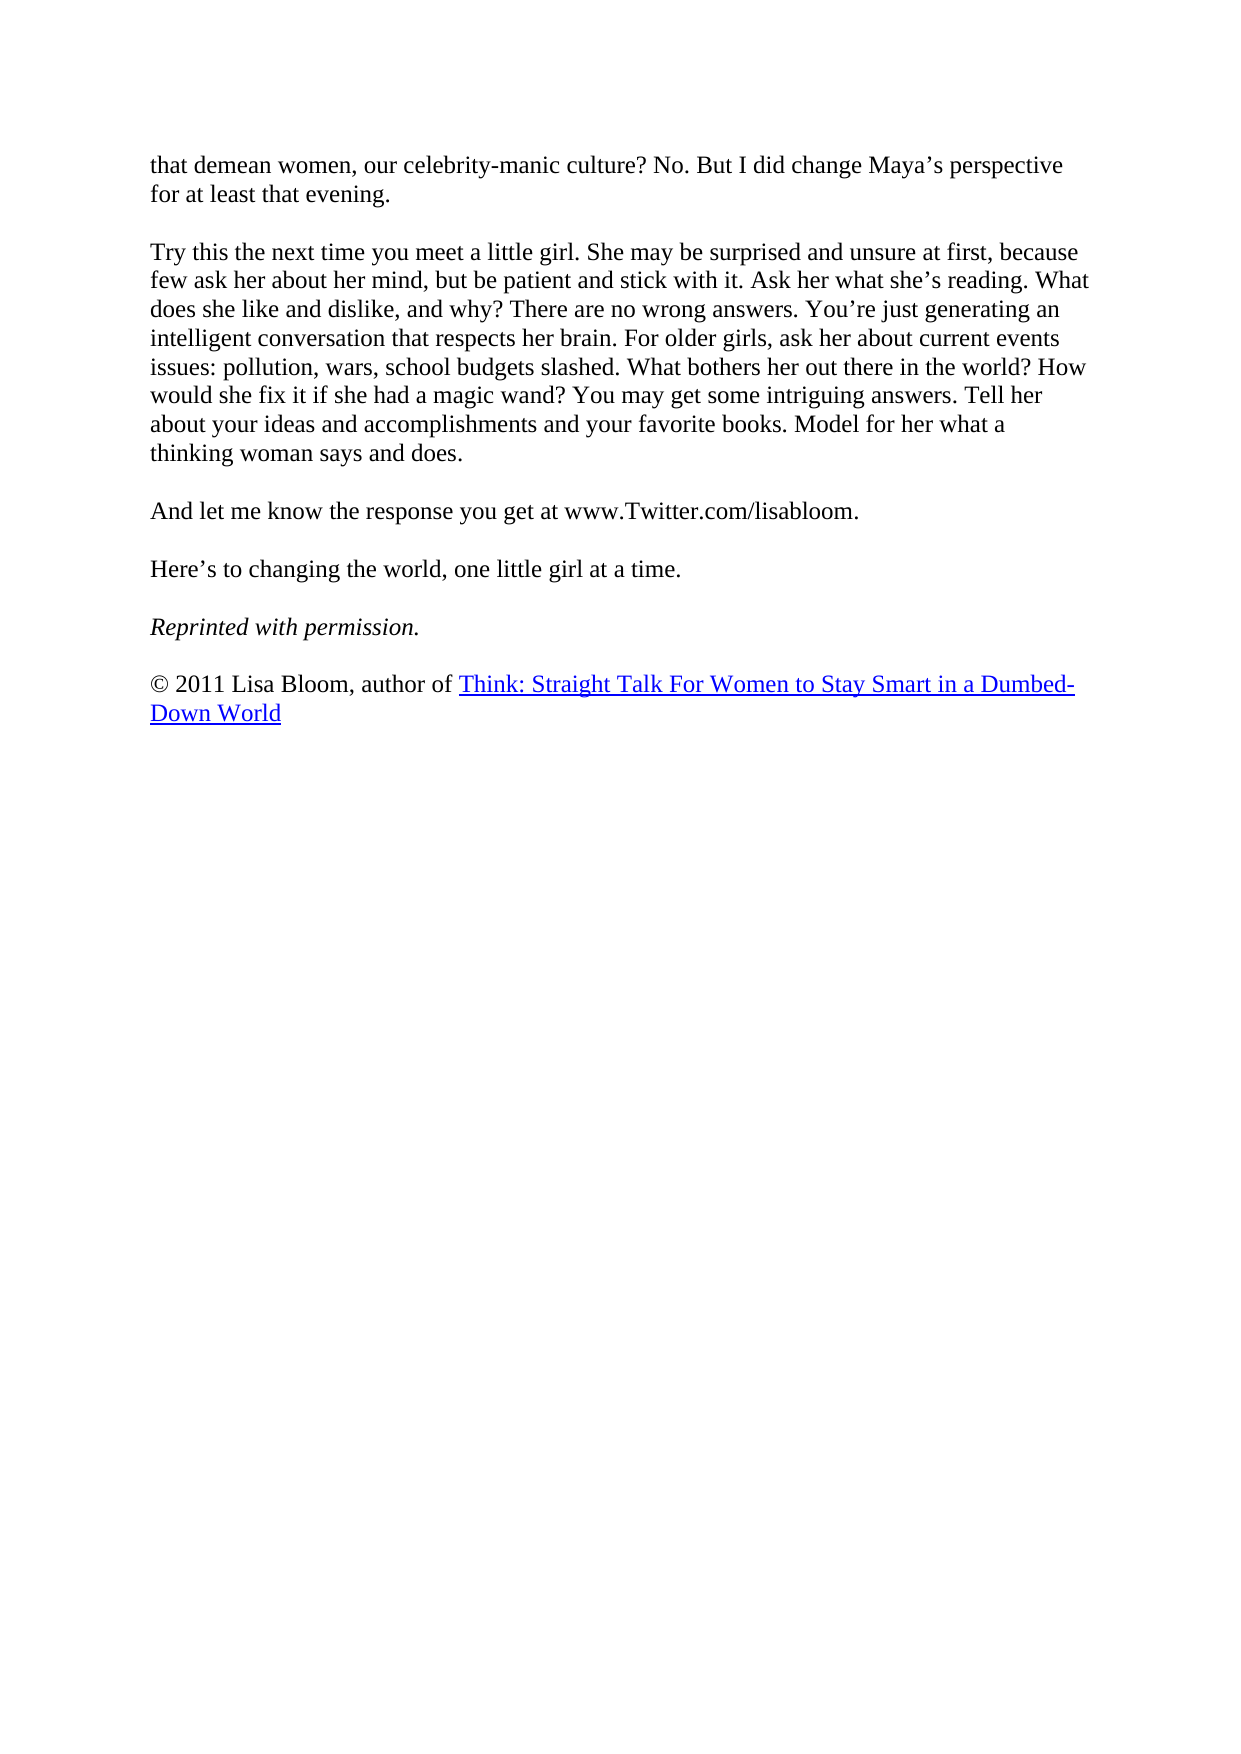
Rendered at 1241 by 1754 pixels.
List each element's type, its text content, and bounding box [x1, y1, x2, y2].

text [150, 150, 1090, 207]
text Try this the next time you meet a little girl. She may be surprised and unsure at first, because few ask her about her mind, but be patient and stick with it. Ask her what she’s reading. What does she like and dislike, and why? There are no wrong answers. You’re just generating an intelligent conversation that respects her brain. For older girls, ask her about current events issues: pollution, wars, school budgets slashed. What bothers her out there in the world? How would she fix it if she had a magic wand? You may get some intriguing answers. Tell her about your ideas and accomplishments and your favorite books. Model for her what a thinking woman says and does. [150, 237, 1090, 467]
text Here’s to changing the world, one little girl at a time. [150, 554, 1090, 582]
text And let me know the response you get at www.Twitter.com/lisabloom. [150, 496, 1090, 524]
text © 2011 Lisa Bloom, author of Think: Straight Talk For Women to Stay Smart in a Dumbed-Down World [150, 669, 1090, 727]
text Reprinted with permission. [150, 612, 1090, 640]
